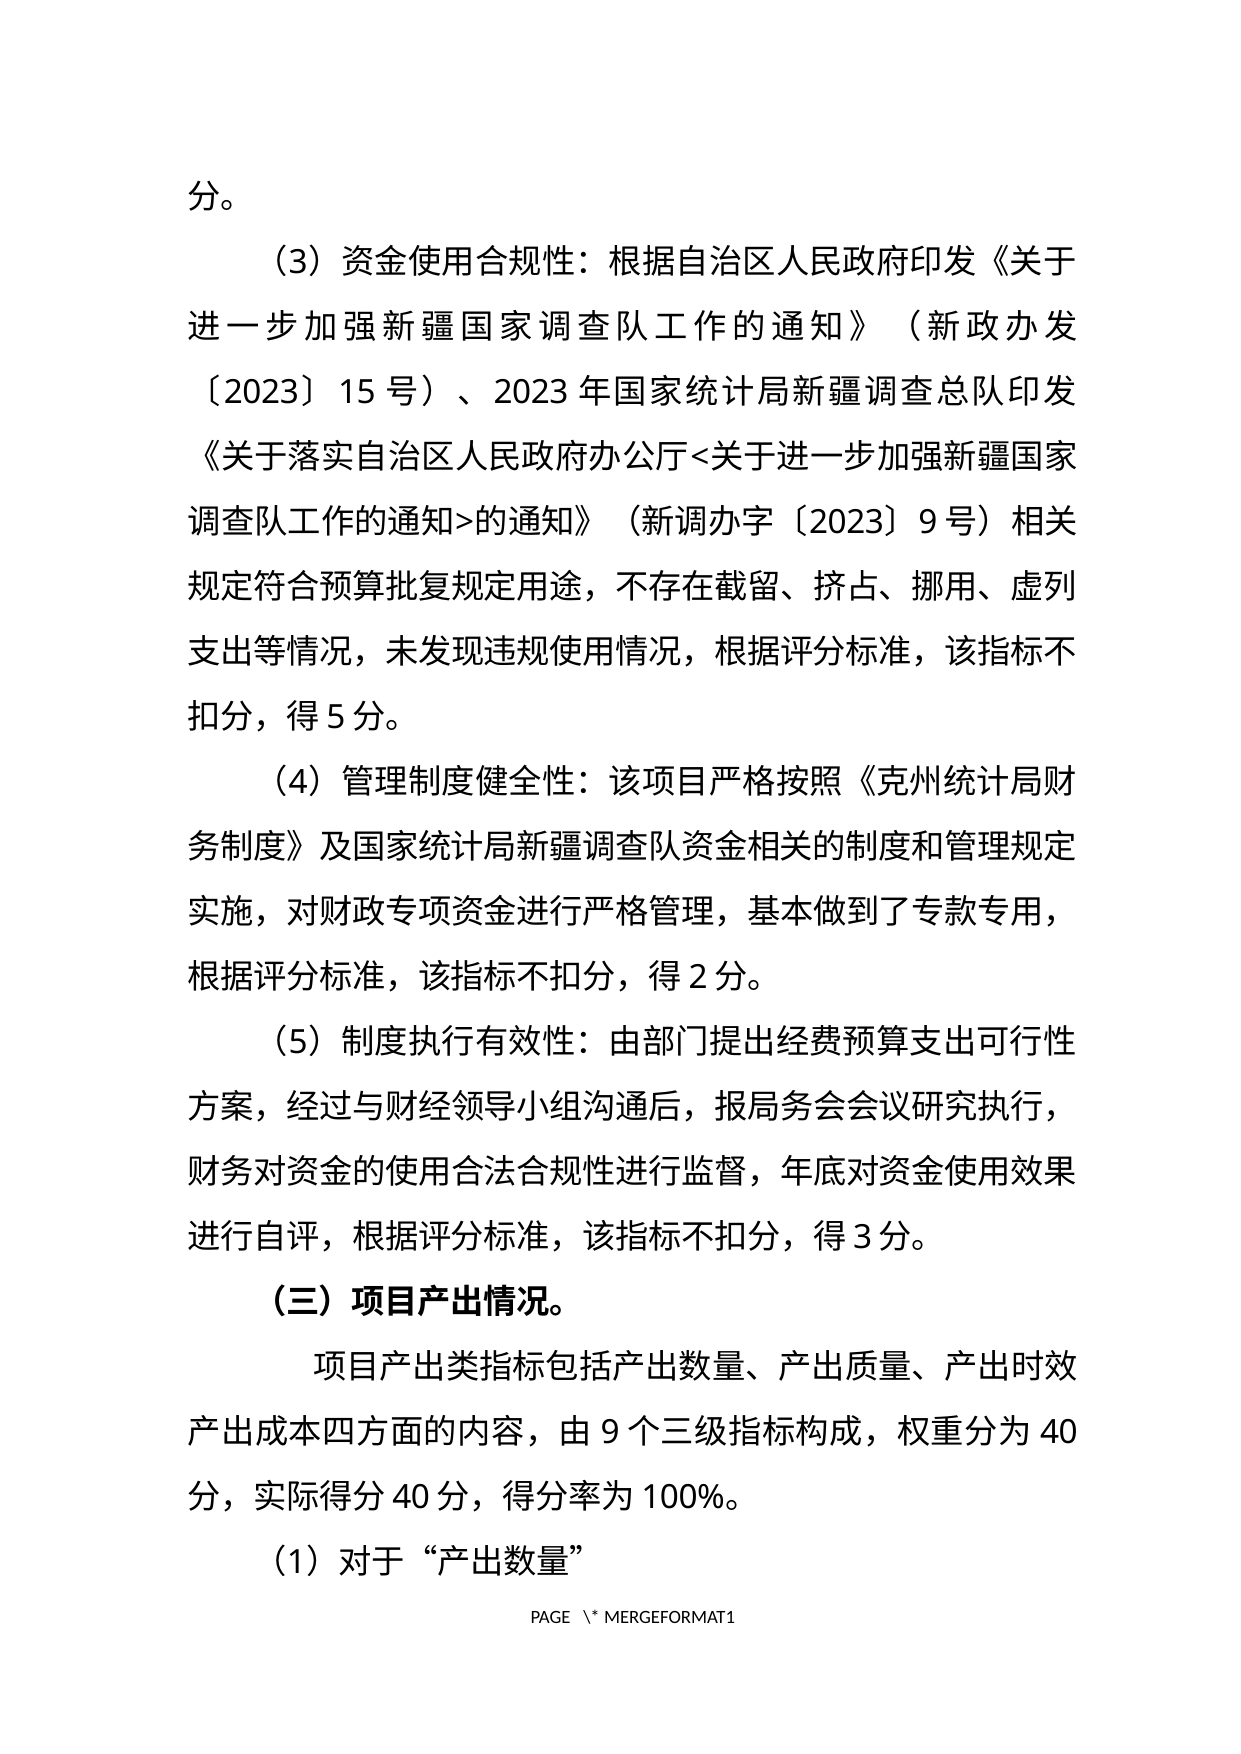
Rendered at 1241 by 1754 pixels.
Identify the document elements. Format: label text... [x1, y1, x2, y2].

text （三）项目产出情况。 [187, 1267, 1078, 1332]
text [187, 1332, 1078, 1592]
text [187, 162, 1078, 1267]
